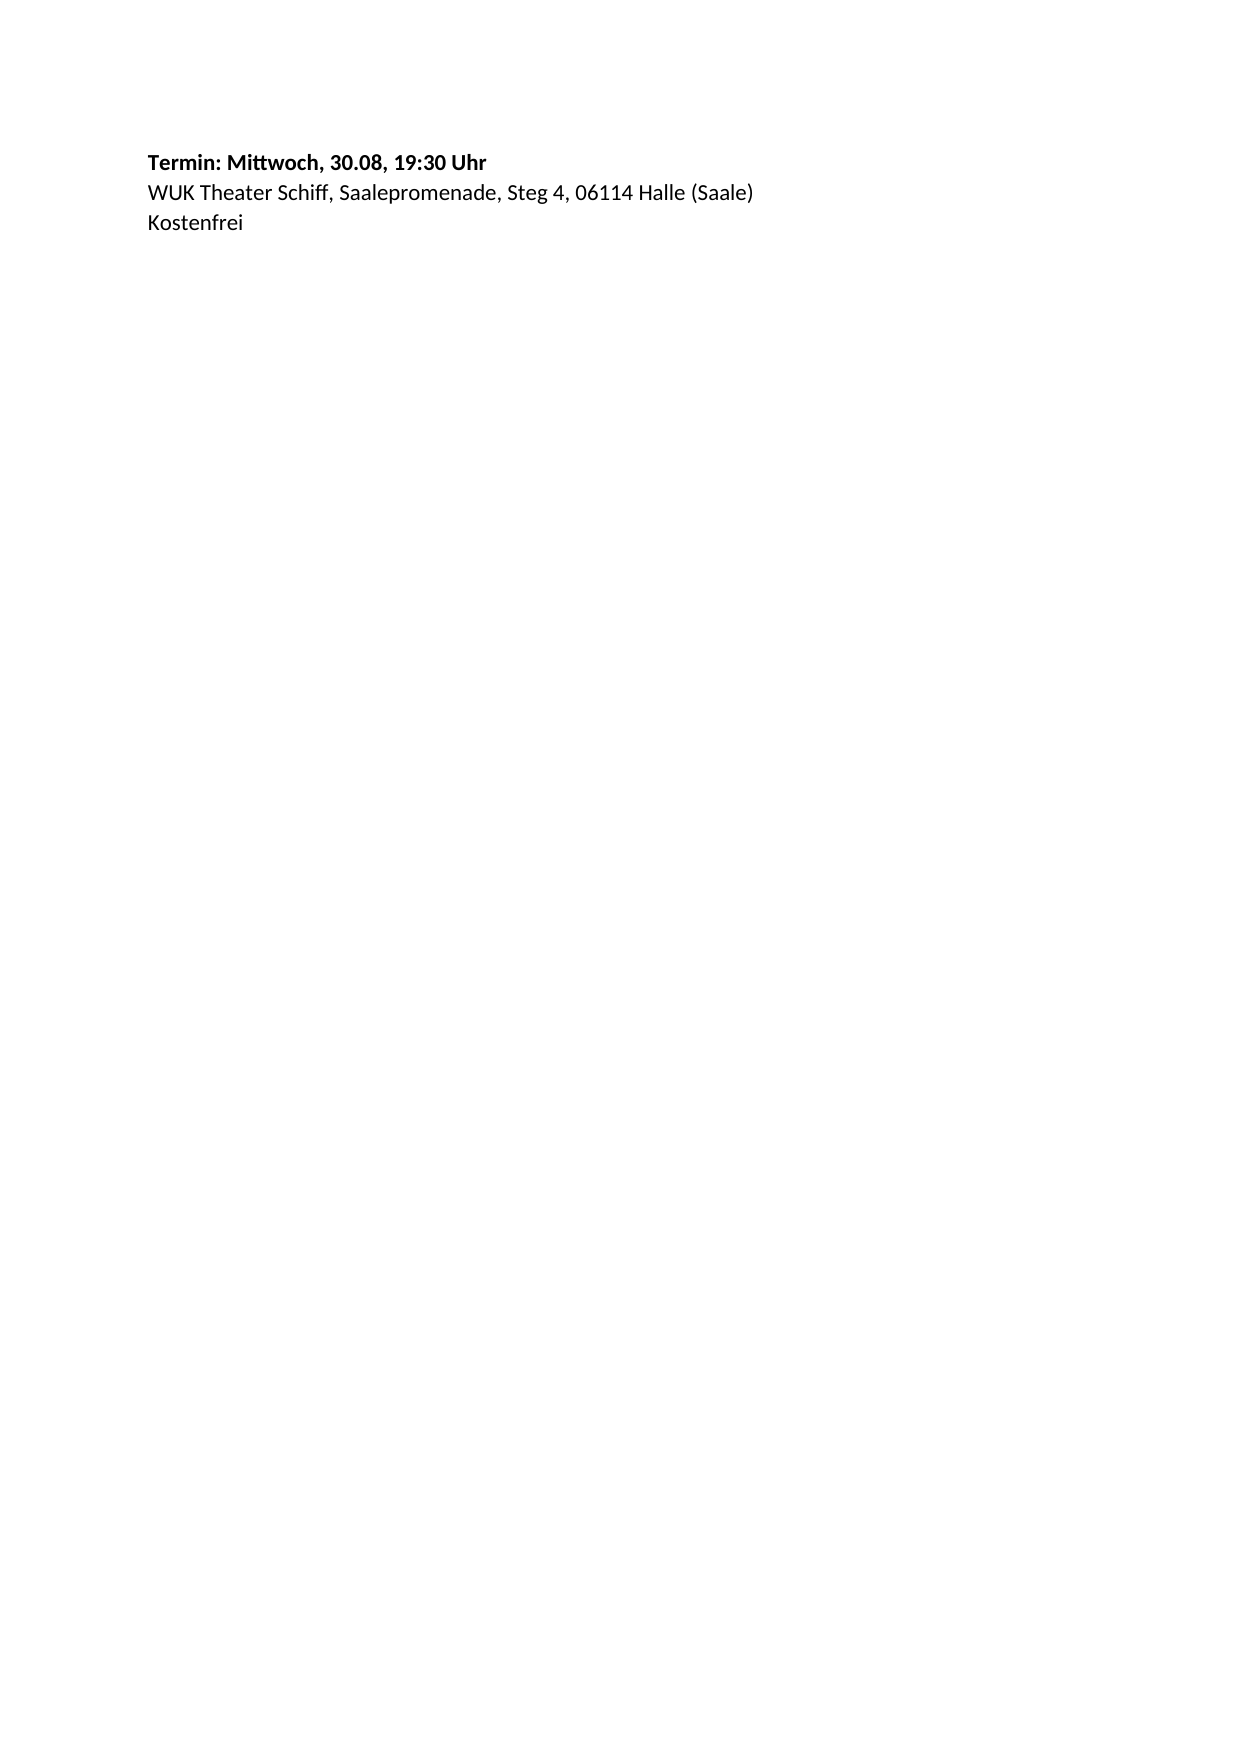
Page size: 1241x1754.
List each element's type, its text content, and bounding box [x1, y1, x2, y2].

text Termin: Mittwoch, 30.08, 19:30 Uhr WUK Theater Schiff, Saalepromenade, Steg 4, 06114 Halle (Saale) Kostenfrei [148, 148, 1093, 236]
